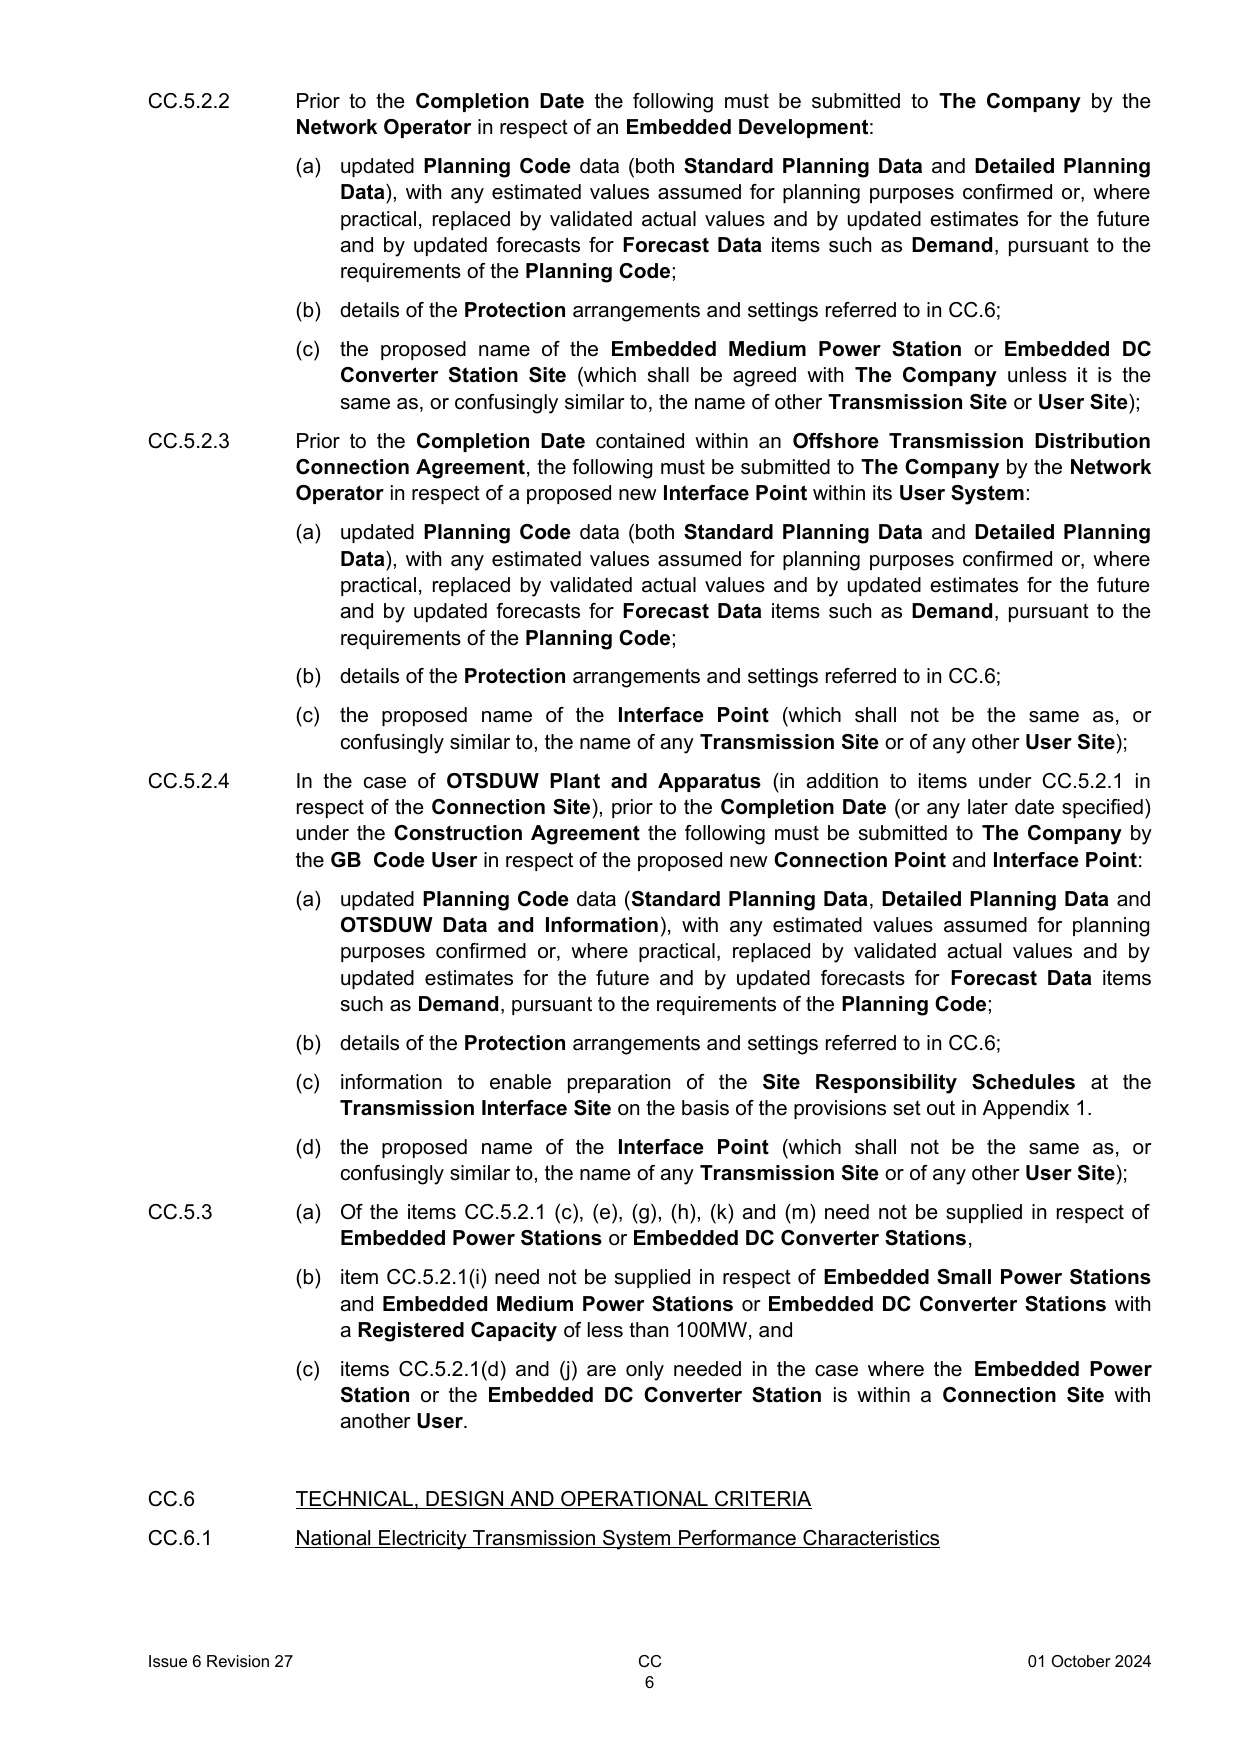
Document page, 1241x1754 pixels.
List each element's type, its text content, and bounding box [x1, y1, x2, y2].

text (c) information to enable preparation of the Site Responsibility Schedules at the Transmission Interface Site on the basis of the provisions set out in Appendix 1. [295, 1069, 1152, 1120]
text (b) details of the Protection arrangements and settings referred to in CC.6; [295, 1031, 1152, 1054]
text (a) updated Planning Code data (Standard Planning Data, Detailed Planning Data and OTSDUW Data and Information), with any estimated values assumed for planning purposes confirmed or, where practical, replaced by validated actual values and by updated estimates for the future and by updated forecasts for Forecast Data items such as Demand, pursuant to the requirements of the Planning Code; [295, 886, 1152, 1016]
text CC.5.3 (a) Of the items CC.5.2.1 (c), (e), (g), (h), (k) and (m) need not be supplied in respect of Embedded Power Stations or Embedded DC Converter Stations, [148, 1200, 1152, 1250]
text CC.5.2.3 Prior to the Completion Date contained within an Offshore Transmission Distribution Connection Agreement, the following must be submitted to The Company by the Network Operator in respect of a proposed new Interface Point within its User System: [148, 428, 1152, 505]
text (c) the proposed name of the Embedded Medium Power Station or Embedded DC Converter Station Site (which shall be agreed with The Company unless it is the same as, or confusingly similar to, the name of other Transmission Site or User Site); [295, 337, 1152, 414]
text CC.5.2.2 Prior to the Completion Date the following must be submitted to The Company by the Network Operator in respect of an Embedded Development: [148, 89, 1152, 139]
text CC.6.1 National Electricity Transmission System Performance Characteristics [148, 1526, 1152, 1550]
text CC.5.2.4 In the case of OTSDUW Plant and Apparatus (in addition to items under CC.5.2.1 in respect of the Connection Site), prior to the Completion Date (or any later date specified) under the Construction Agreement the following must be submitted to The Company by the GB Code User in respect of the proposed new Connection Point and Interface Point: [148, 768, 1152, 871]
text (a) updated Planning Code data (both Standard Planning Data and Detailed Planning Data), with any estimated values assumed for planning purposes confirmed or, where practical, replaced by validated actual values and by updated estimates for the future and by updated forecasts for Forecast Data items such as Demand, pursuant to the requirements of the Planning Code; [295, 154, 1152, 283]
text (c) the proposed name of the Interface Point (which shall not be the same as, or confusingly similar to, the name of any Transmission Site or of any other User Site); [295, 703, 1152, 753]
text (a) updated Planning Code data (both Standard Planning Data and Detailed Planning Data), with any estimated values assumed for planning purposes confirmed or, where practical, replaced by validated actual values and by updated estimates for the future and by updated forecasts for Forecast Data items such as Demand, pursuant to the requirements of the Planning Code; [295, 520, 1152, 649]
text (b) item CC.5.2.1(i) need not be supplied in respect of Embedded Small Power Stations and Embedded Medium Power Stations or Embedded DC Converter Stations with a Registered Capacity of less than 100MW, and [295, 1265, 1152, 1342]
text (c) items CC.5.2.1(d) and (j) are only needed in the case where the Embedded Power Station or the Embedded DC Converter Station is within a Connection Site with another User. [295, 1357, 1152, 1433]
text CC.6 TECHNICAL, DESIGN AND OPERATIONAL CRITERIA [148, 1487, 1152, 1511]
text (d) the proposed name of the Interface Point (which shall not be the same as, or confusingly similar to, the name of any Transmission Site or of any other User Site); [295, 1135, 1152, 1185]
text (b) details of the Protection arrangements and settings referred to in CC.6; [295, 298, 1152, 322]
text (b) details of the Protection arrangements and settings referred to in CC.6; [295, 664, 1152, 688]
